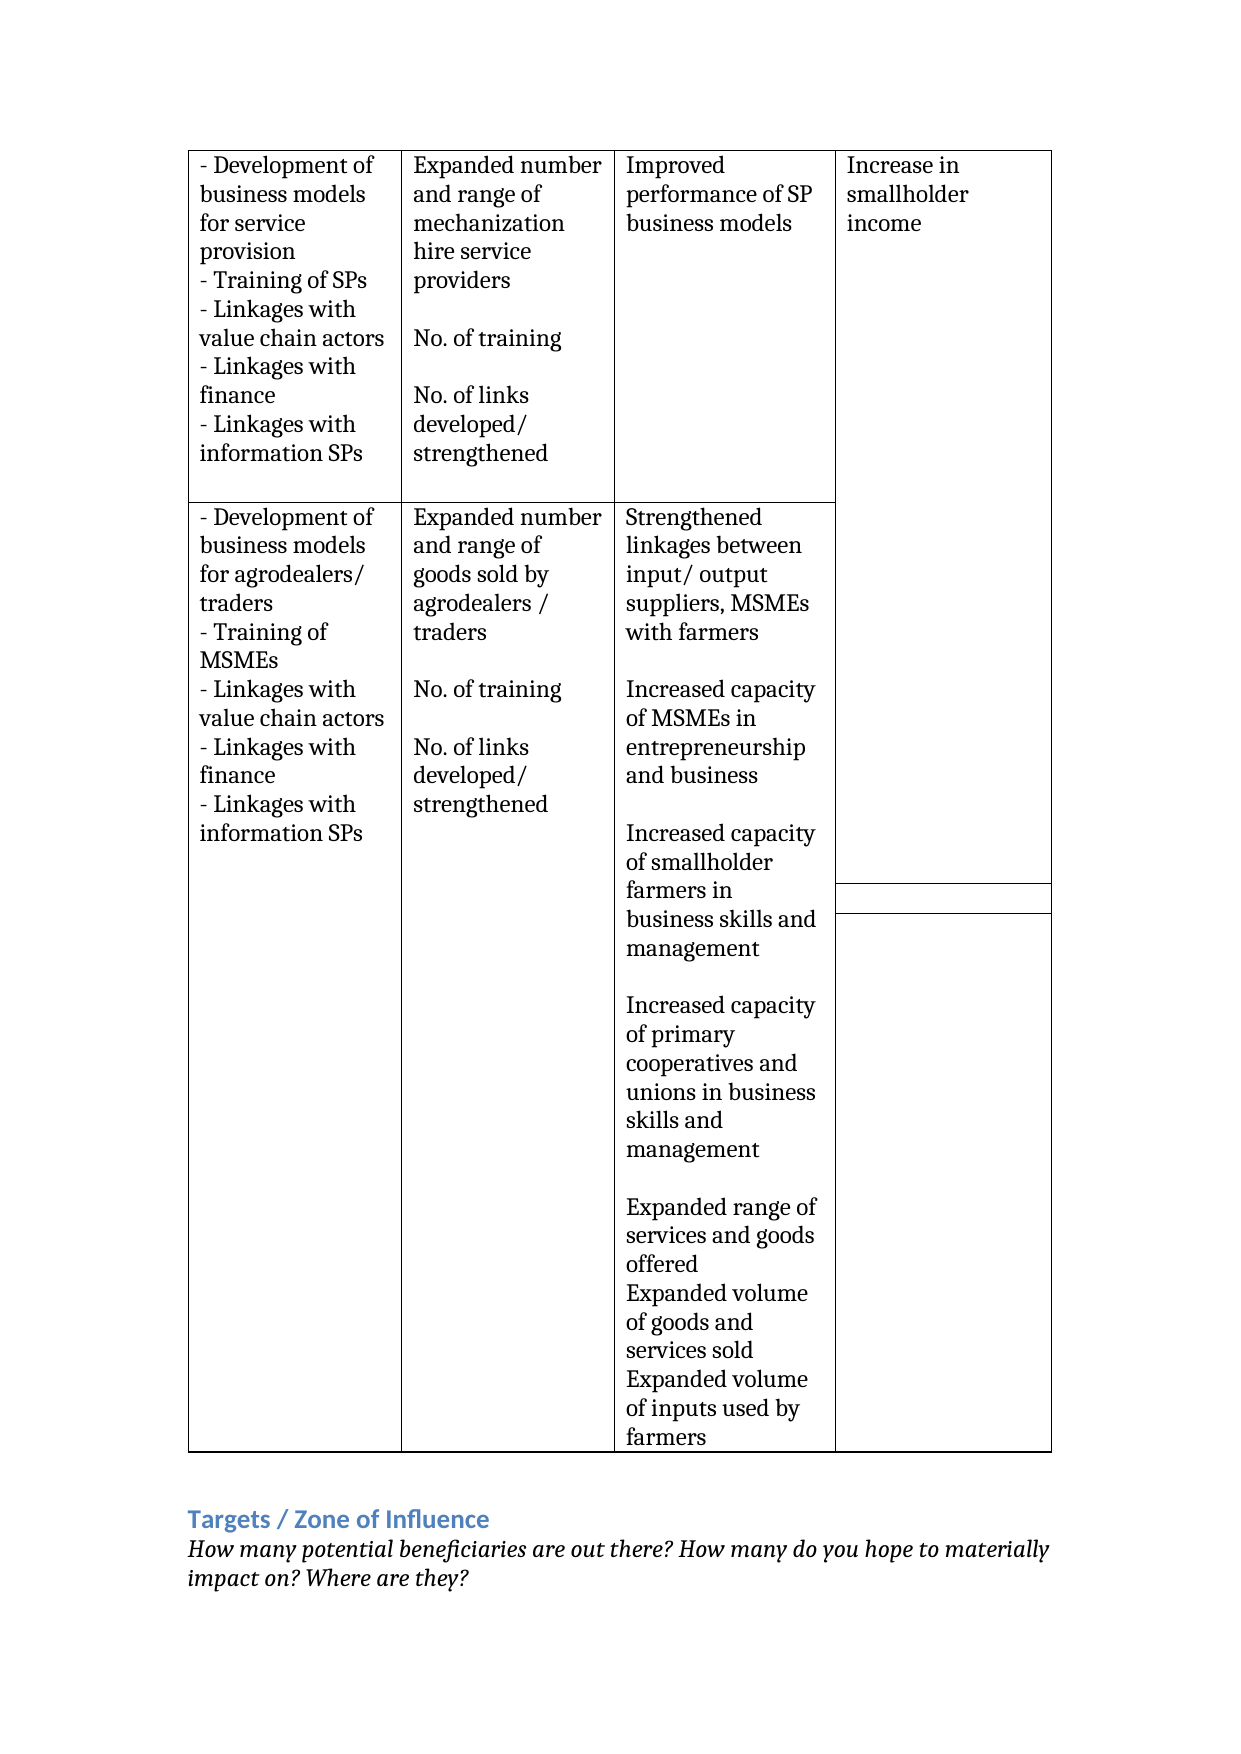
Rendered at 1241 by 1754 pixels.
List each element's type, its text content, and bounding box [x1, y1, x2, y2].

table_cell - Development of business models for agrodealers/ traders - Training of MSMEs - Linkages with value chain actors - Linkages with finance - Linkages with information SPs [189, 503, 401, 1451]
text How many potential beneficiaries are out there? How many do you hope to materially impact on? Where are they? [187, 1535, 1053, 1593]
table_cell [836, 914, 1051, 1451]
table_cell Expanded number and range of goods sold by agrodealers / traders No. of training No. of links developed/ strengthened [402, 503, 614, 1451]
table_cell Improved performance of SP business models [615, 151, 835, 502]
table_cell [836, 884, 1051, 912]
subtitle Targets / Zone of Influence [187, 1502, 1053, 1535]
table_cell - Development of business models for service provision - Training of SPs - Linkages with value chain actors - Linkages with finance - Linkages with information SPs [189, 151, 401, 502]
table_cell Strengthened linkages between input/ output suppliers, MSMEs with farmers Increased capacity of MSMEs in entrepreneurship and business Increased capacity of smallholder farmers in business skills and management Increased capacity of primary cooperatives and unions in business skills and management Expanded range of services and goods offered Expanded volume of goods and services sold Expanded volume of inputs used by farmers [615, 503, 835, 1451]
table_cell Increase in smallholder income [836, 151, 1051, 883]
table_cell Expanded number and range of mechanization hire service providers No. of training No. of links developed/ strengthened [402, 151, 614, 502]
